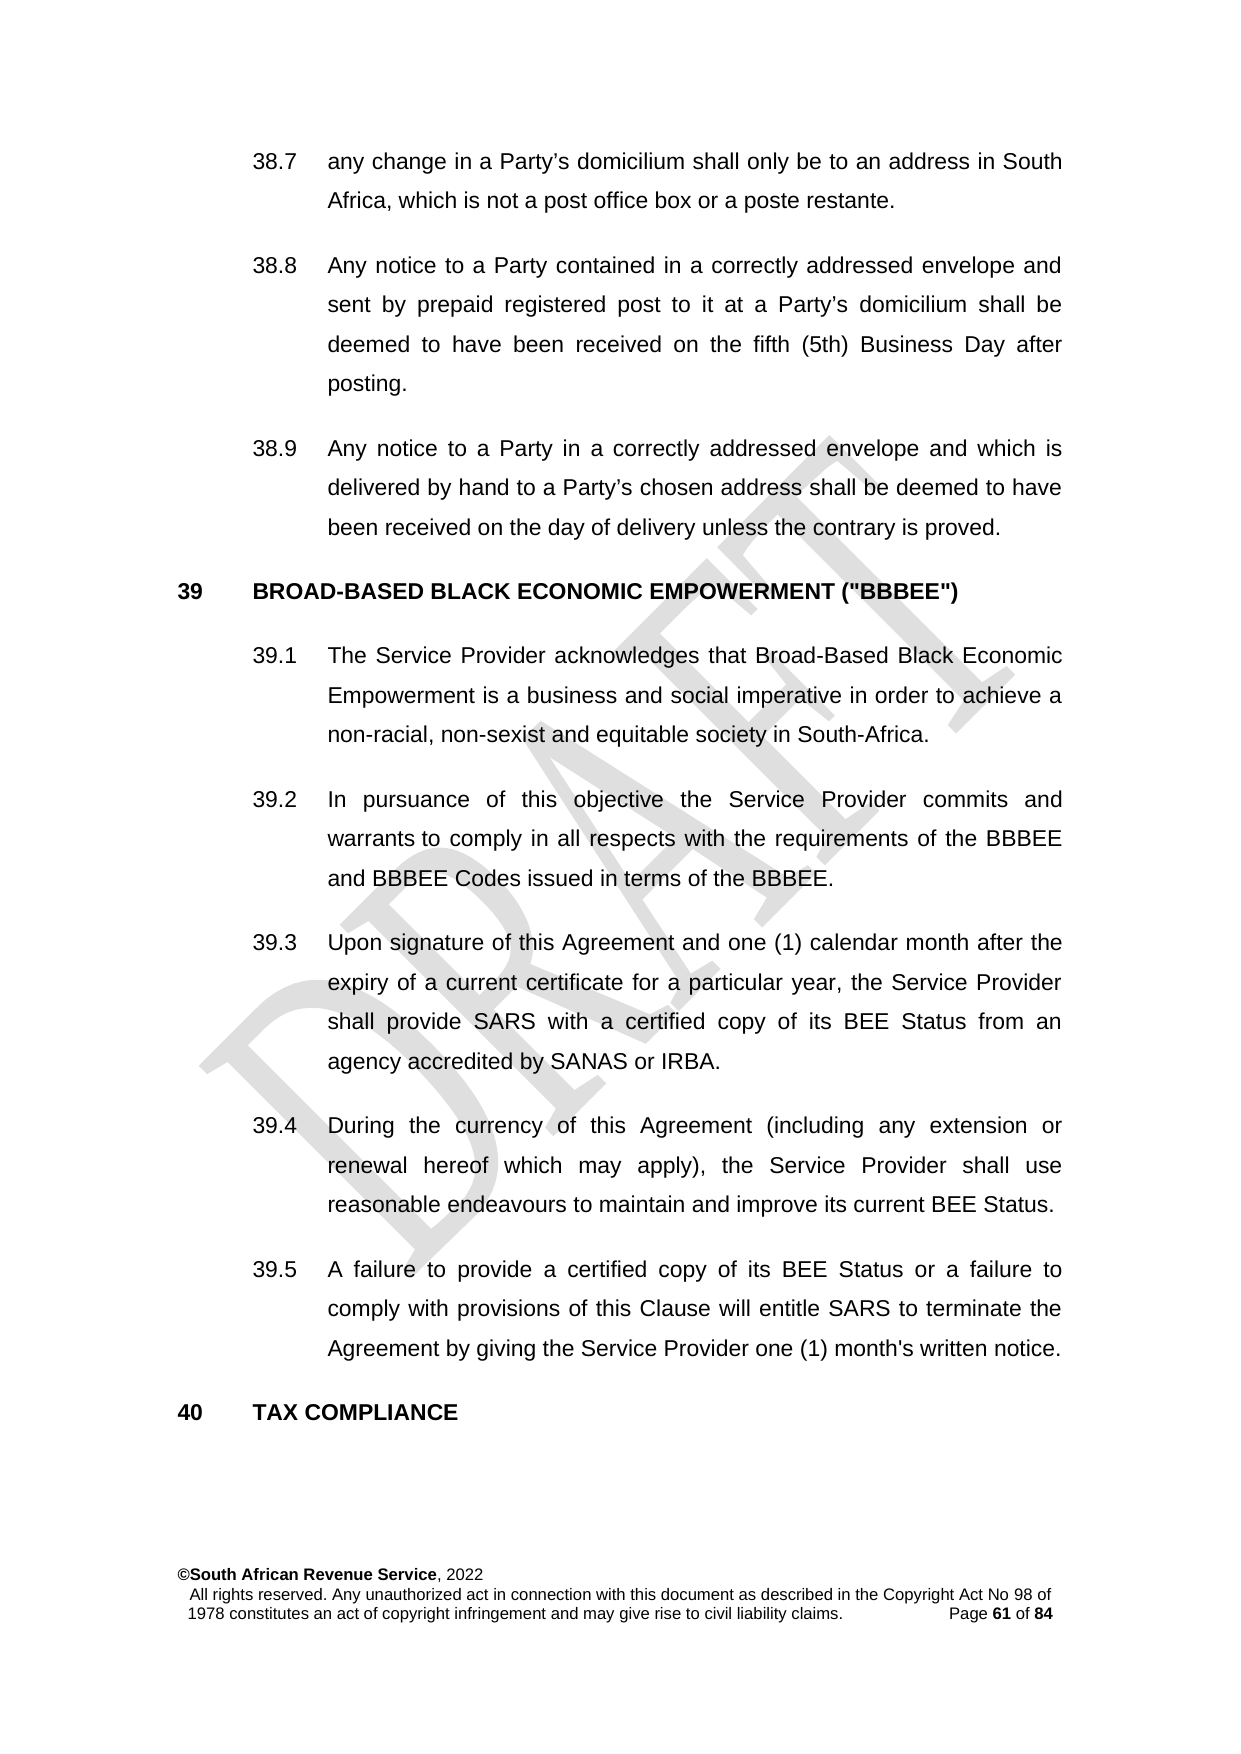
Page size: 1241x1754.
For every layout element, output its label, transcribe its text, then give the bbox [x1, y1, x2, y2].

list During the currency of this Agreement (including any extension or renewal hereof which may apply), the Service Provider shall use reasonable endeavours to maintain and improve its current BEE Status. [252, 1112, 1063, 1218]
list Broad-Based Black Economic Empowerment ("BBBEE") [177, 578, 1063, 604]
list Any notice to a Party contained in a correctly addressed envelope and sent by prepaid registered post to it at a Party’s domicilium shall be deemed to have been received on the fifth (5th) Business Day after posting. [252, 252, 1063, 396]
list Tax Compliance [177, 1399, 1063, 1426]
list In pursuance of this objective the Service Provider commits and warrants to comply in all respects with the requirements of the BBBEE and BBBEE Codes issued in terms of the BBBEE. [252, 786, 1063, 891]
list The Service Provider acknowledges that Broad-Based Black Economic Empowerment is a business and social imperative in order to achieve a non-racial, non-sexist and equitable society in South-Africa. [252, 642, 1063, 748]
list A failure to provide a certified copy of its BEE Status or a failure to comply with provisions of this Clause will entitle SARS to terminate the Agreement by giving the Service Provider one (1) month's written notice. [252, 1256, 1063, 1361]
list any change in a Party’s domicilium shall only be to an address in South Africa, which is not a post office box or a poste restante. [252, 148, 1063, 213]
list Upon signature of this Agreement and one (1) calendar month after the expiry of a current certificate for a particular year, the Service Provider shall provide SARS with a certified copy of its BEE Status from an agency accredited by SANAS or IRBA. [252, 929, 1063, 1074]
list Any notice to a Party in a correctly addressed envelope and which is delivered by hand to a Party’s chosen address shall be deemed to have been received on the day of delivery unless the contrary is proved. [252, 434, 1063, 540]
